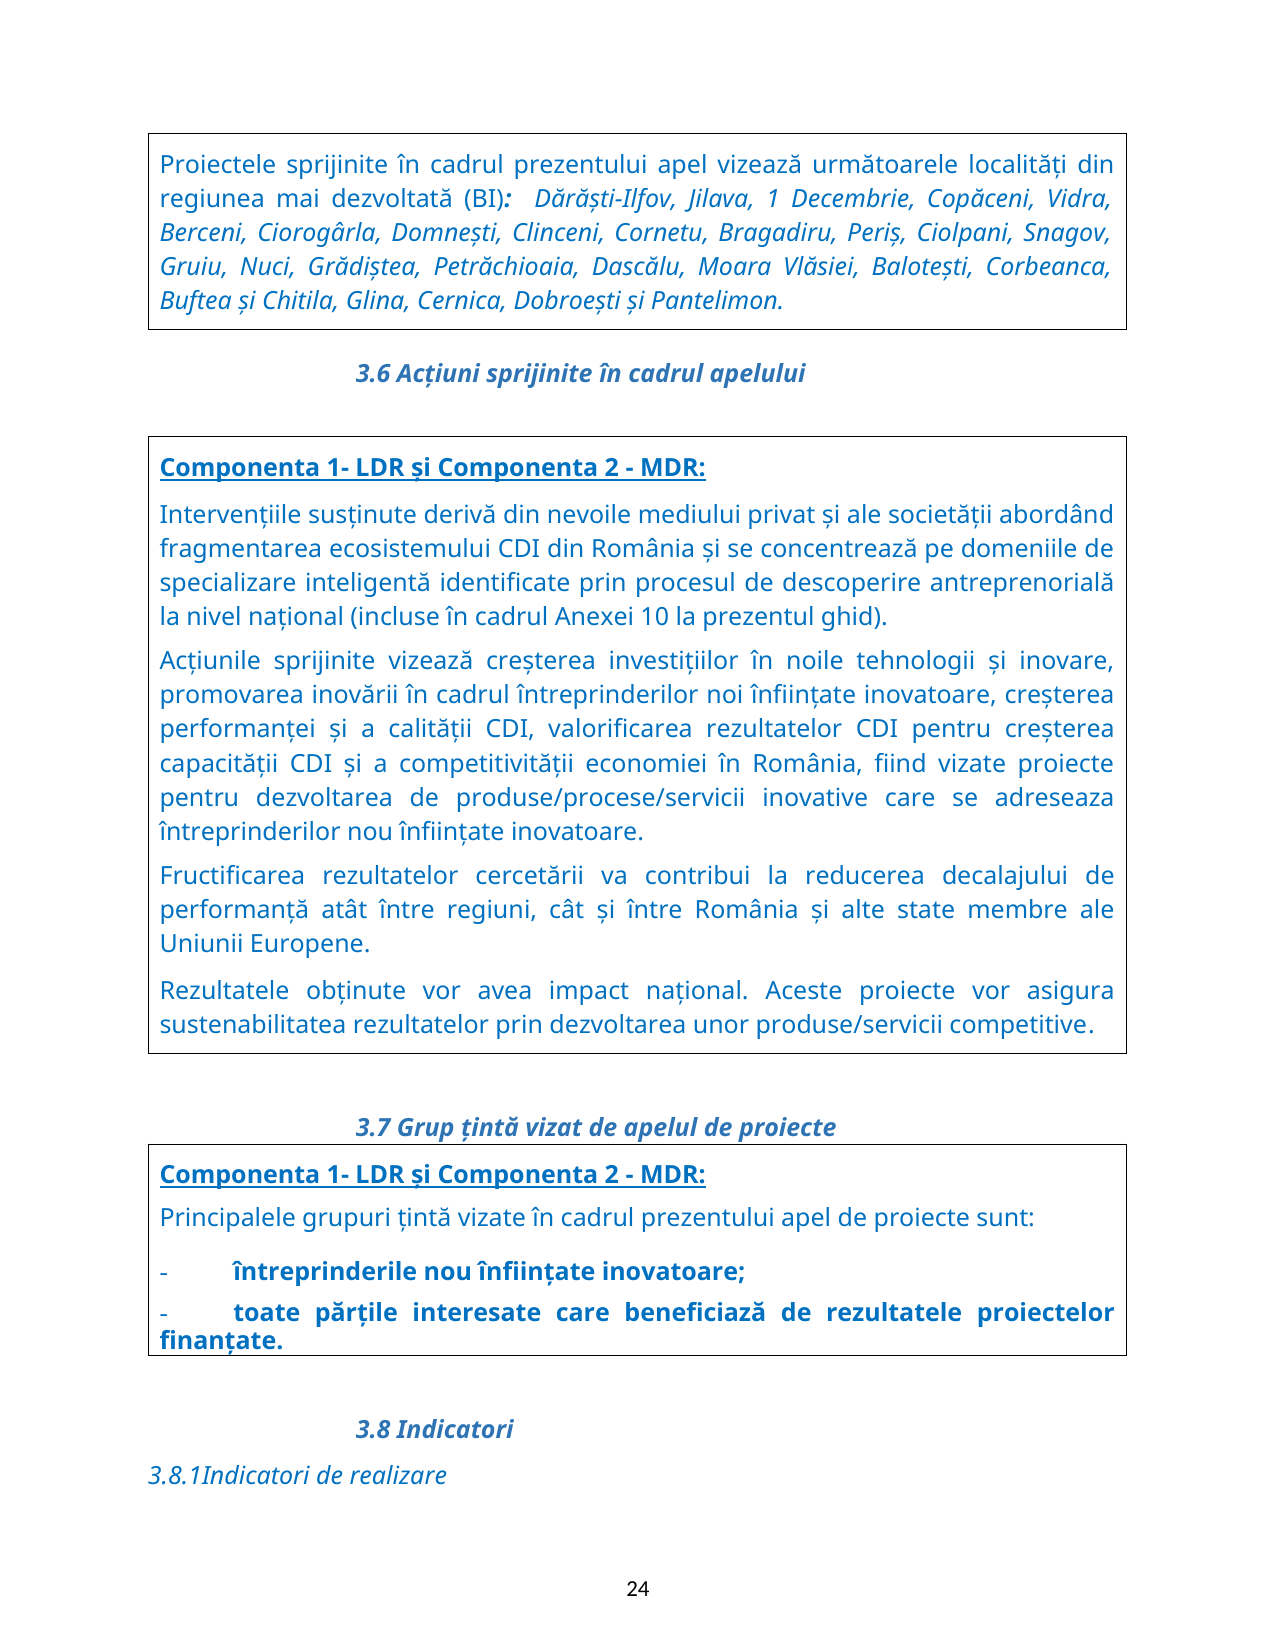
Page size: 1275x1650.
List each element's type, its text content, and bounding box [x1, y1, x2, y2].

text 3.8.1Indicatori de realizare [148, 1458, 1127, 1492]
subtitle 3.7 Grup țintă vizat de apelul de proiecte [356, 1109, 1127, 1143]
subtitle 3.8 Indicatori [356, 1411, 1127, 1446]
table_header Componenta 1- LDR și Componenta 2 - MDR: Principalele grupuri țintă vizate în cadrul prezentului apel de proiecte sunt: întreprinderile nou înființate inovatoare; toate părțile interesate care beneficiază de rezultatele proiectelor finanțate. [149, 1145, 1126, 1355]
subtitle 3.6 Acțiuni sprijinite în cadrul apelului [356, 355, 1127, 389]
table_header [149, 134, 1126, 329]
table_header Componenta 1- LDR și Componenta 2 - MDR: Intervențiile susținute derivă din nevoile mediului privat și ale societății abordând fragmentarea ecosistemului CDI din România și se concentrează pe domeniile de specializare inteligentă identificate prin procesul de descoperire antreprenorială la nivel național (incluse în cadrul Anexei 10 la prezentul ghid). Acțiunile sprijinite vizează creșterea investițiilor în noile tehnologii și inovare, promovarea inovării în cadrul întreprinderilor noi înființate inovatoare, creșterea performanței și a calității CDI, valorificarea rezultatelor CDI pentru creșterea capacității CDI și a competitivității economiei în România, fiind vizate proiecte pentru dezvoltarea de produse/procese/servicii inovative care se adreseaza întreprinderilor nou înființate inovatoare. Fructificarea rezultatelor cercetării va contribui la reducerea decalajului de performanță atât între regiuni, cât şi între România şi alte state membre ale Uniunii Europene. Rezultatele obținute vor avea impact național. Aceste proiecte vor asigura sustenabilitatea rezultatelor prin dezvoltarea unor produse/servicii competitive. [149, 437, 1126, 1053]
